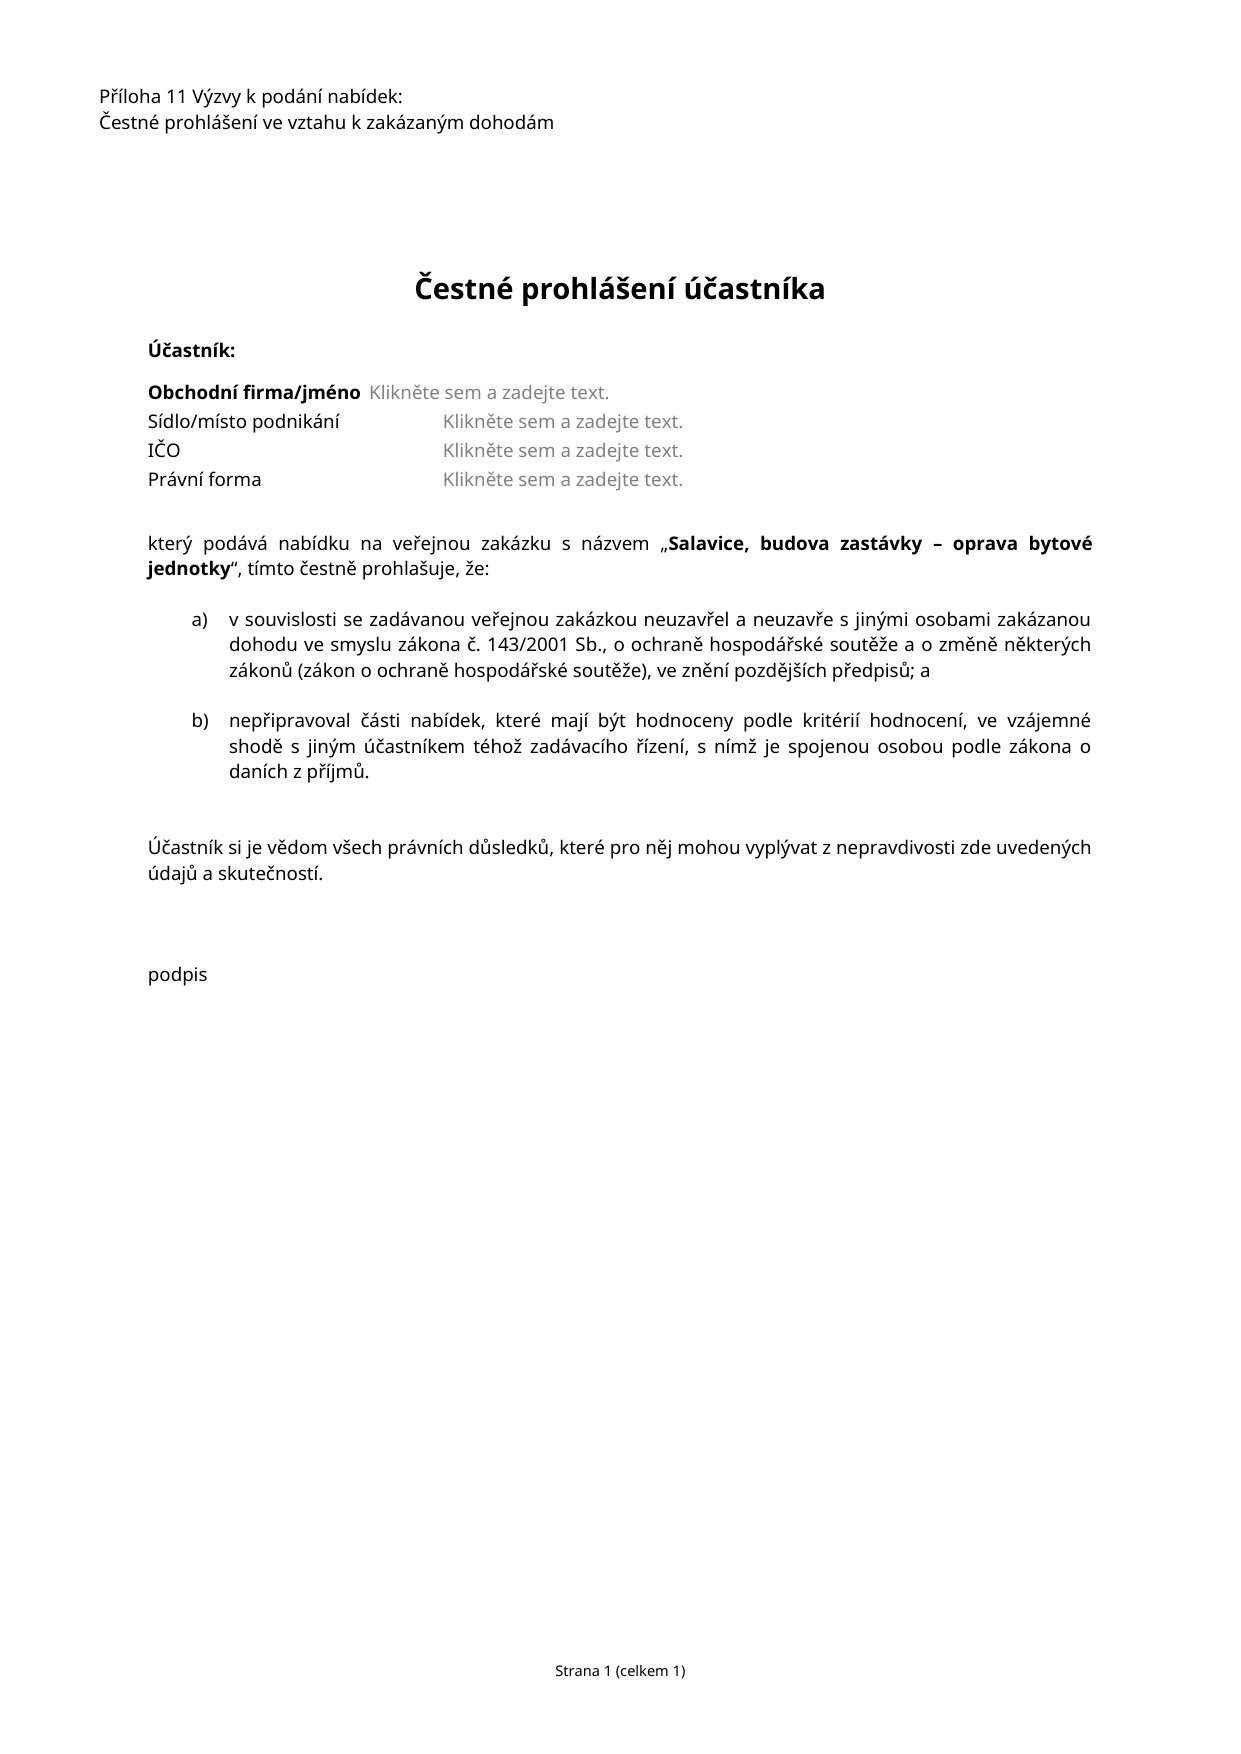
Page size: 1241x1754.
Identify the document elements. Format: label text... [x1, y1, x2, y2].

text podpis [148, 961, 1093, 987]
text Účastník: [148, 333, 1093, 364]
text IČO [148, 434, 1093, 463]
list nepřipravoval části nabídek, které mají být hodnoceny podle kritérií hodnocení, ve vzájemné shodě s jiným účastníkem téhož zadávacího řízení, s nímž je spojenou osobou podle zákona o daních z příjmů. [191, 708, 1093, 784]
text Právní forma [148, 463, 1093, 492]
text Obchodní firma/jméno [148, 376, 1093, 405]
text Účastník si je vědom všech právních důsledků, které pro něj mohou vyplývat z nepravdivosti zde uvedených údajů a skutečností. [148, 835, 1093, 886]
text který podává nabídku na veřejnou zakázku s názvem „Salavice, budova zastávky – oprava bytové jednotky“, tímto čestně prohlašuje, že: [148, 530, 1093, 581]
title Čestné prohlášení účastníka [148, 268, 1093, 308]
text Sídlo/místo podnikání [148, 405, 1093, 434]
list v souvislosti se zadávanou veřejnou zakázkou neuzavřel a neuzavře s jinými osobami zakázanou dohodu ve smyslu zákona č. 143/2001 Sb., o ochraně hospodářské soutěže a o změně některých zákonů (zákon o ochraně hospodářské soutěže), ve znění pozdějších předpisů; a [191, 606, 1093, 683]
